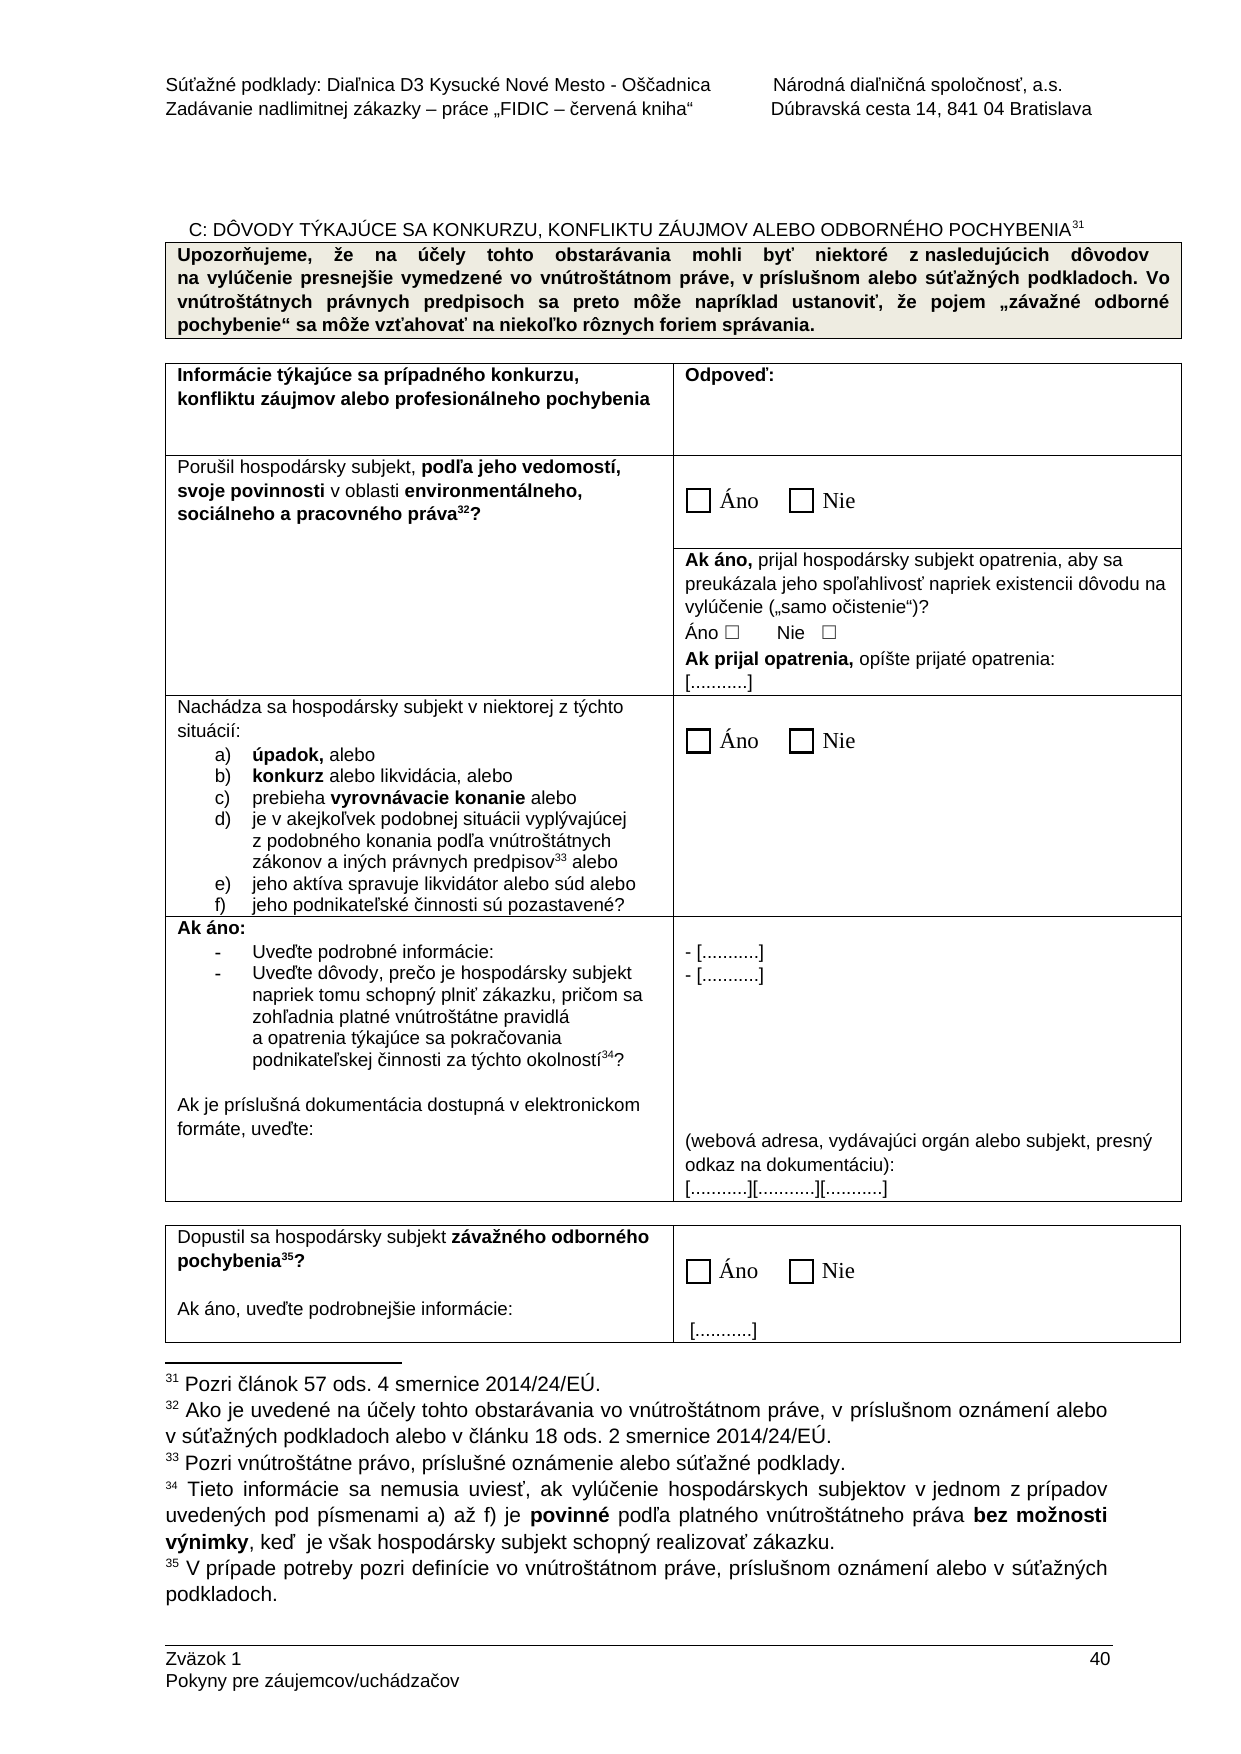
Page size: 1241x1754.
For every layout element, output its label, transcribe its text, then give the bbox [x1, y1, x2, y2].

table_cell Ak áno: Uveďte podrobné informácie: Uveďte dôvody, prečo je hospodársky subjekt napriek tomu schopný plniť zákazku, pričom sa zohľadnia platné vnútroštátne pravidlá a opatrenia týkajúce sa pokračovania podnikateľskej činnosti za týchto okolností? Ak je príslušná dokumentácia dostupná v elektronickom formáte, uveďte: [166, 917, 673, 1201]
table_cell Porušil hospodársky subjekt, podľa jeho vedomostí, svoje povinnosti v oblasti environmentálneho, sociálneho a pracovného práva? [166, 456, 673, 695]
table_header Informácie týkajúce sa prípadného konkurzu, konfliktu záujmov alebo profesionálneho pochybenia [166, 364, 673, 455]
table_cell Nachádza sa hospodársky subjekt v niektorej z týchto situácií: úpadok, alebo konkurz alebo likvidácia, alebo prebieha vyrovnávacie konanie alebo je v akejkoľvek podobnej situácii vyplývajúcej z podobného konania podľa vnútroštátnych zákonov a iných právnych predpisov alebo jeho aktíva spravuje likvidátor alebo súd alebo jeho podnikateľské činnosti sú pozastavené? [166, 696, 673, 916]
table_header Upozorňujeme, že na účely tohto obstarávania mohli byť niektoré z nasledujúcich dôvodov na vylúčenie presnejšie vymedzené vo vnútroštátnom práve, v príslušnom alebo súťažných podkladoch. Vo vnútroštátnych právnych predpisoch sa preto môže napríklad ustanoviť, že pojem „závažné odborné pochybenie“ sa môže vzťahovať na niekoľko rôznych foriem správania. [166, 243, 1181, 338]
table_cell - [...........] - [...........] (webová adresa, vydávajúci orgán alebo subjekt, presný odkaz na dokumentáciu): [...........][...........][...........] [674, 917, 1181, 1201]
table_header Odpoveď: [674, 364, 1181, 455]
text C: DÔVODY TÝKAJÚCE SA KONKURZU, KONFLIKTU ZÁUJMOV ALEBO ODBORNÉHO POCHYBENIA [165, 219, 1107, 240]
table_cell Ak áno, prijal hospodársky subjekt opatrenia, aby sa preukázala jeho spoľahlivosť napriek existencii dôvodu na vylúčenie („samo očistenie“)? Áno ☐ Nie ☐ Ak prijal opatrenia, opíšte prijaté opatrenia: [...........] [674, 549, 1181, 695]
table_header [...........] [674, 1226, 1180, 1342]
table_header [166, 1226, 673, 1342]
table_cell [674, 456, 1181, 548]
table_cell [674, 696, 1181, 916]
